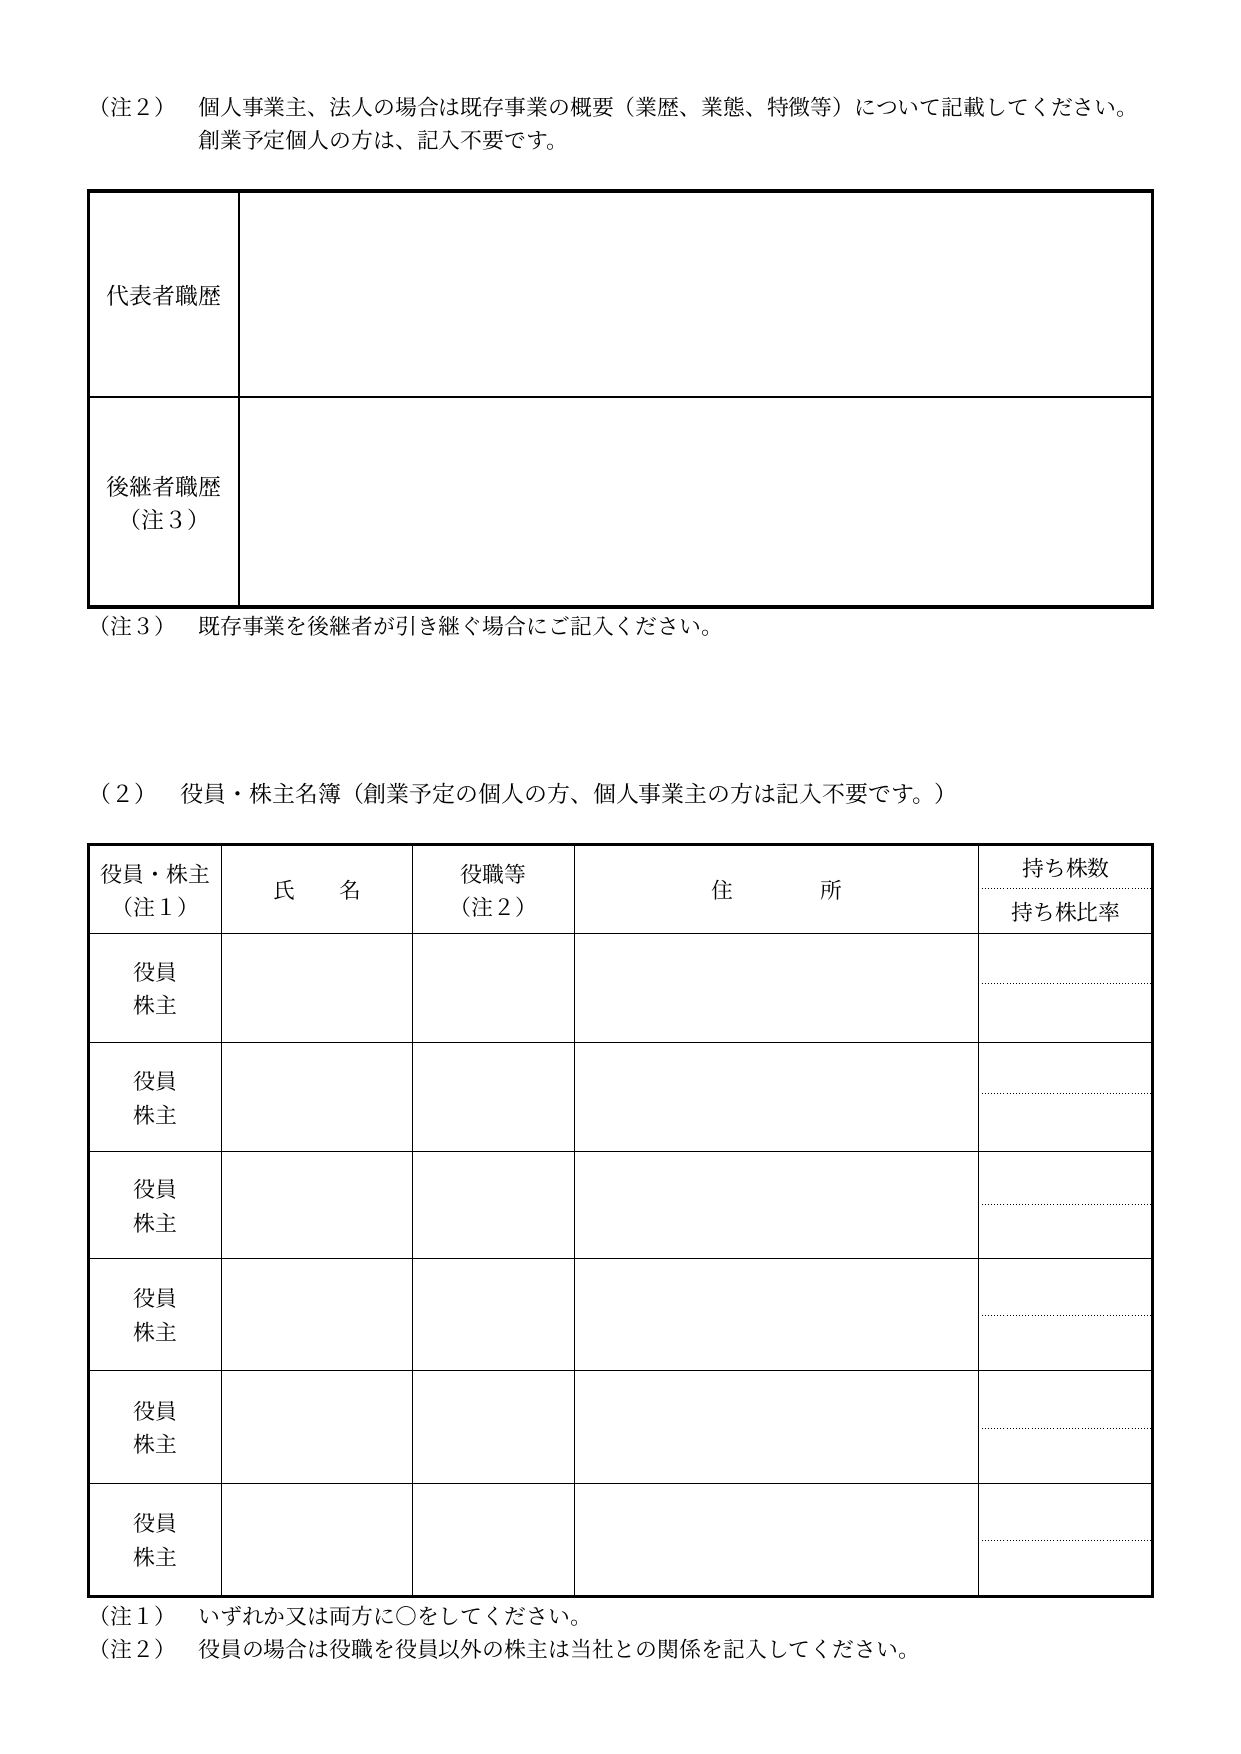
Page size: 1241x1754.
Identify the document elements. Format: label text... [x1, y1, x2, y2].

table_cell 後継者職歴 （注３） [90, 398, 238, 605]
table_header 住 所 [575, 846, 978, 932]
table_cell [979, 1259, 1151, 1315]
table_cell [979, 1315, 1151, 1370]
table_cell 持ち株比率 [979, 888, 1151, 932]
table_header 氏 名 [222, 846, 412, 932]
table_cell [979, 1371, 1151, 1428]
table_cell [413, 1484, 574, 1595]
table_cell [575, 1259, 978, 1370]
table_cell 役員 株主 [90, 1043, 221, 1151]
table_header [240, 193, 1151, 396]
table_cell [413, 1152, 574, 1257]
table_cell [979, 1093, 1151, 1151]
text （注２） 個人事業主、法人の場合は既存事業の概要（業歴、業態、特徴等）について記載してください。 [67, 89, 1152, 122]
table_cell [575, 1043, 978, 1151]
text 創業予定個人の方は、記入不要です。 [67, 122, 1152, 156]
table_cell [575, 934, 978, 1042]
table_cell [979, 983, 1151, 1042]
table_cell [979, 1540, 1151, 1595]
table_cell [979, 1484, 1151, 1540]
table_cell [222, 1259, 412, 1370]
table_cell [575, 1484, 978, 1595]
table_cell 役員 株主 [90, 1259, 221, 1370]
table_cell [575, 1152, 978, 1257]
text （注３） 既存事業を後継者が引き継ぐ場合にご記入ください。 [67, 608, 1152, 642]
table_cell 役員 株主 [90, 1371, 221, 1482]
table_cell [222, 1371, 412, 1482]
table_cell 役員 株主 [90, 1484, 221, 1595]
table_header 役員・株主 （注１） [90, 846, 221, 932]
table_header 代表者職歴 [90, 193, 238, 396]
table_cell [222, 934, 412, 1042]
table_header 役職等 （注２） [413, 846, 574, 932]
text （注１） いずれか又は両方に○をしてください。 [89, 1598, 1152, 1632]
table_cell [979, 1204, 1151, 1257]
table_cell [222, 1484, 412, 1595]
table_cell [979, 1043, 1151, 1093]
table_cell 役員 株主 [90, 1152, 221, 1257]
table_header 持ち株数 [979, 846, 1151, 888]
table_cell [222, 1043, 412, 1151]
text （注２） 役員の場合は役職を役員以外の株主は当社との関係を記入してください。 [89, 1632, 1152, 1665]
table_cell [979, 1428, 1151, 1482]
table_cell [413, 934, 574, 1042]
table_cell [240, 398, 1151, 605]
text （２） 役員・株主名簿（創業予定の個人の方、個人事業主の方は記入不要です。） [89, 776, 1152, 810]
table_cell 役員 株主 [90, 934, 221, 1042]
table_cell [222, 1152, 412, 1257]
table_cell [413, 1043, 574, 1151]
table_cell [575, 1371, 978, 1482]
table_cell [979, 934, 1151, 982]
table_cell [413, 1259, 574, 1370]
table_cell [979, 1152, 1151, 1204]
table_cell [413, 1371, 574, 1482]
